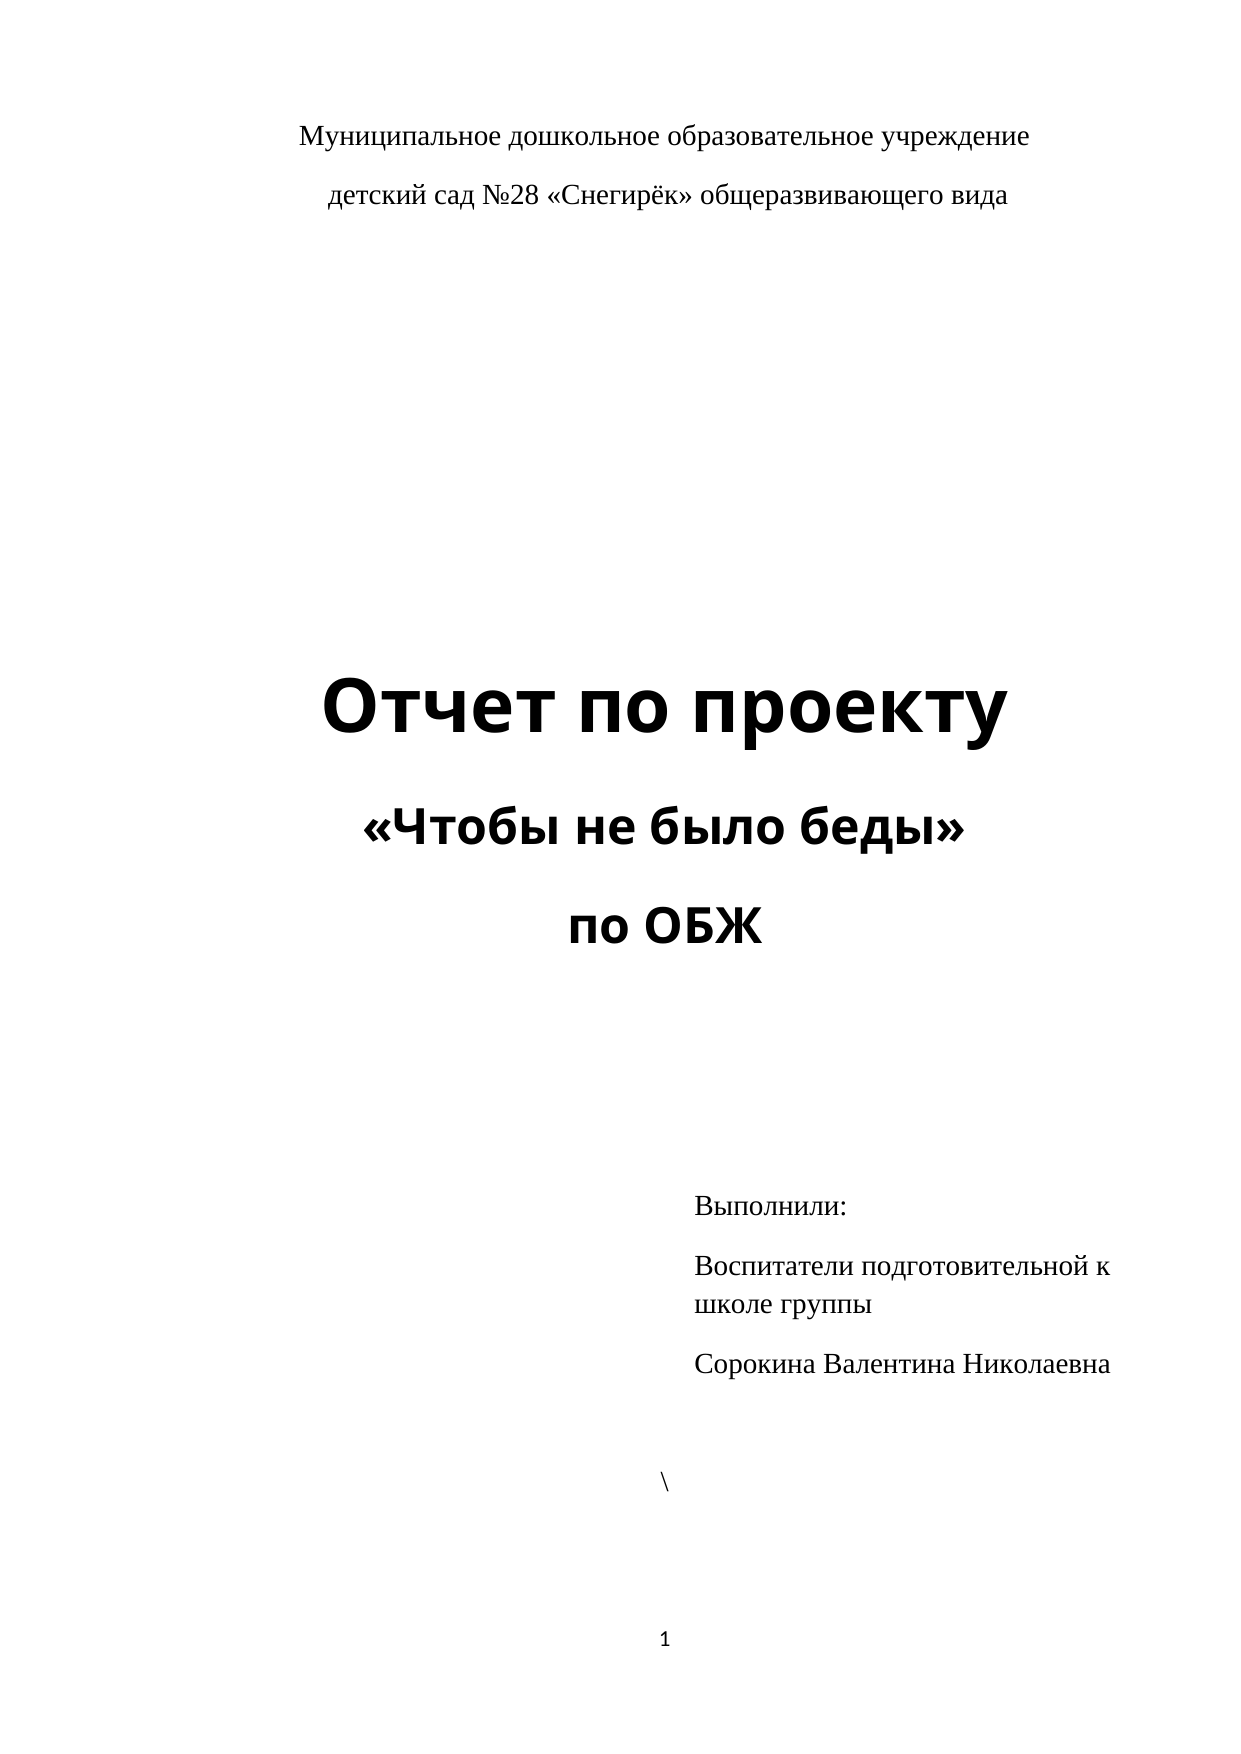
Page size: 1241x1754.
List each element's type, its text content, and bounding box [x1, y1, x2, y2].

text Сорокина Валентина Николаевна [694, 1346, 1152, 1379]
text «Чтобы не было беды» [177, 791, 1152, 859]
text по ОБЖ [177, 890, 1152, 958]
text Отчет по проекту [177, 652, 1152, 755]
text Выполнили: [694, 1188, 1152, 1222]
text \ [177, 1464, 1152, 1498]
text Воспитатели подготовительной к школе группы [694, 1248, 1152, 1320]
text детский сад №28 «Снегирёк» общеразвивающего вида [177, 177, 1152, 211]
text Муниципальное дошкольное образовательное учреждение [177, 118, 1152, 152]
